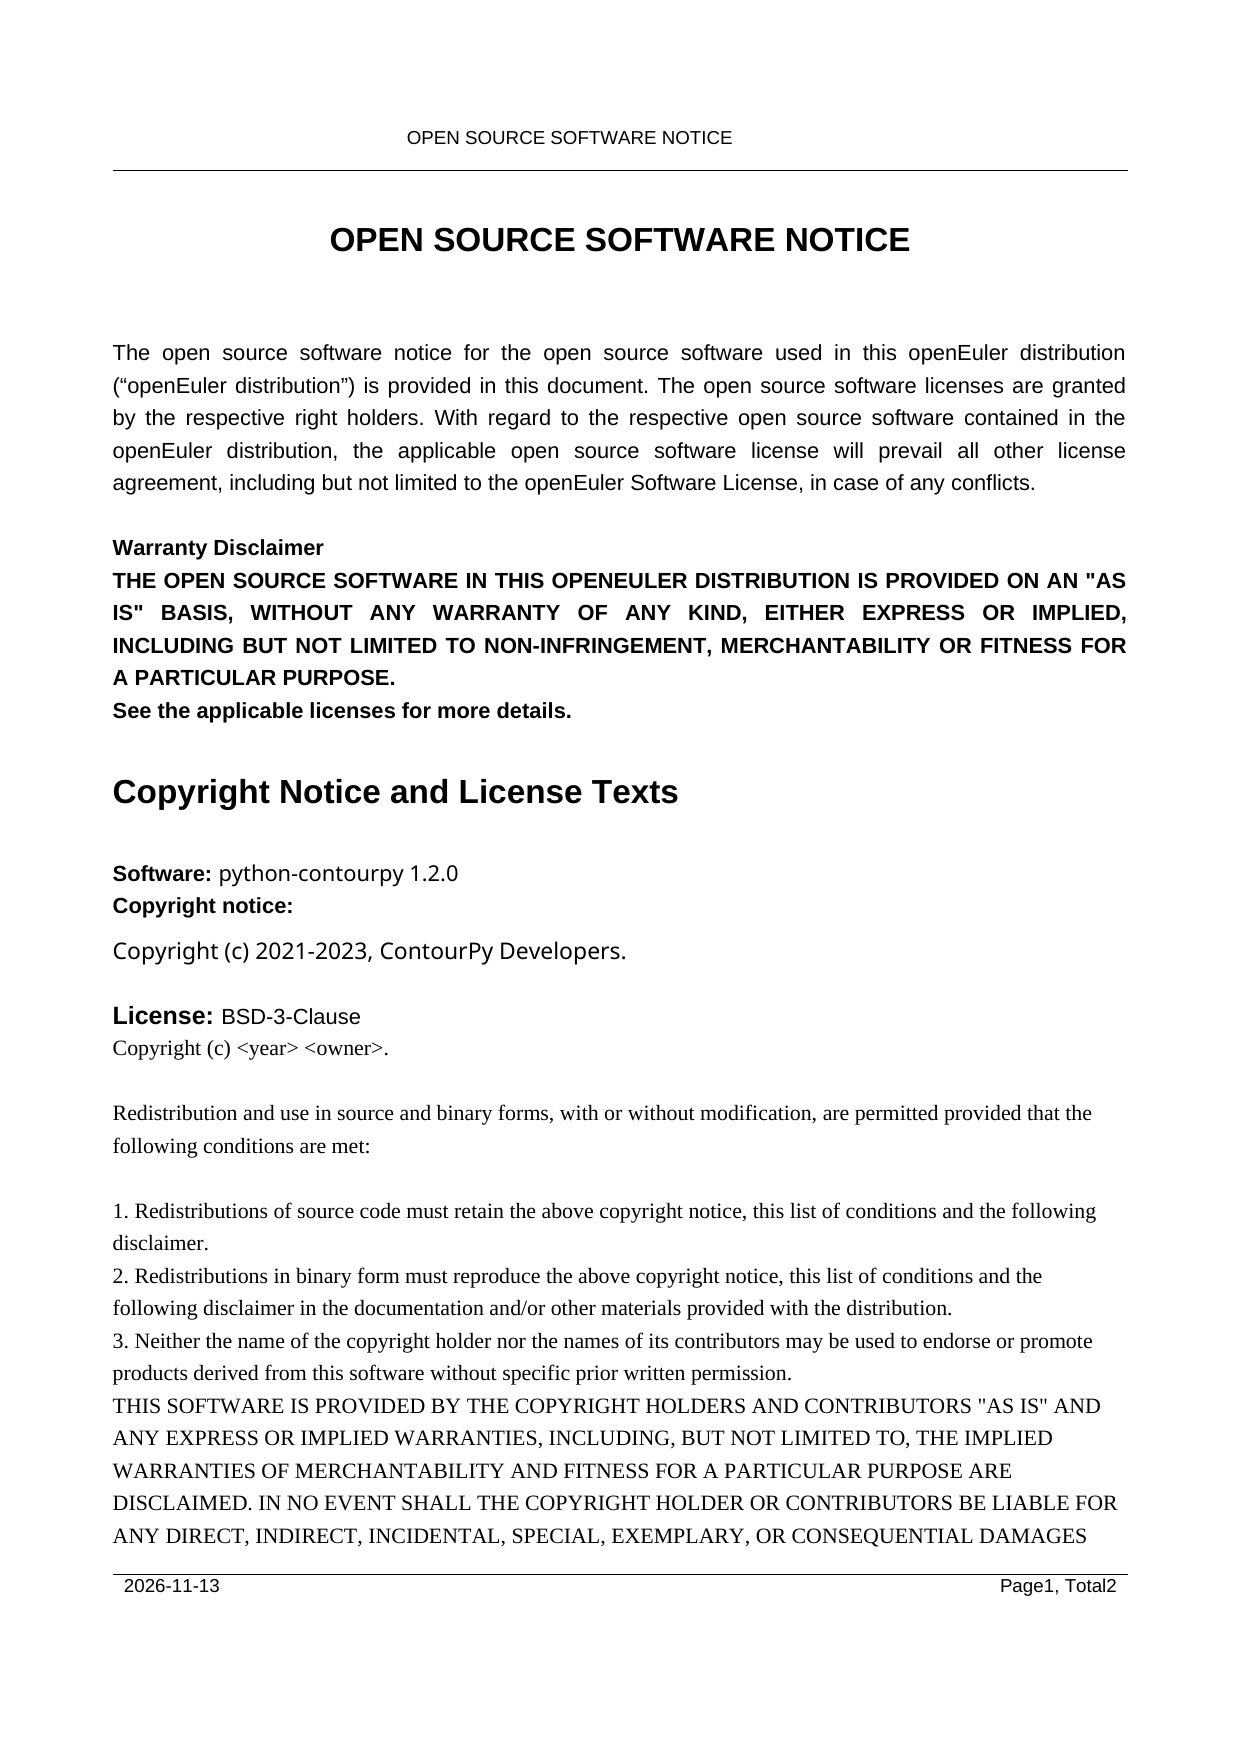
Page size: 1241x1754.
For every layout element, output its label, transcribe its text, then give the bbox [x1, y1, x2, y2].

text Copyright (c) 2021-2023, ContourPy Developers. [112, 934, 1128, 999]
text The open source software notice for the open source software used in this openEuler distribution (“openEuler distribution”) is provided in this document. The open source software licenses are granted by the respective right holders. With regard to the respective open source software contained in the openEuler distribution, the applicable open source software license will prevail all other license agreement, including but not limited to the openEuler Software License, in case of any conflicts. [112, 336, 1128, 499]
text Copyright Notice and License Texts [112, 759, 1128, 824]
text OPEN SOURCE SOFTWARE NOTICE [112, 206, 1128, 271]
text License: BSD-3-Clause [112, 999, 1128, 1031]
text Copyright notice: [112, 889, 1128, 921]
text THE OPEN SOURCE SOFTWARE IN THIS OPENEULER DISTRIBUTION IS PROVIDED ON AN "AS IS" BASIS, WITHOUT ANY WARRANTY OF ANY KIND, EITHER EXPRESS OR IMPLIED, INCLUDING BUT NOT LIMITED TO NON-INFRINGEMENT, MERCHANTABILITY OR FITNESS FOR A PARTICULAR PURPOSE. See the applicable licenses for more details. [112, 564, 1128, 726]
title Software: python-contourpy 1.2.0 [112, 856, 1128, 889]
text Warranty Disclaimer [112, 531, 1128, 564]
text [112, 1031, 1128, 1551]
